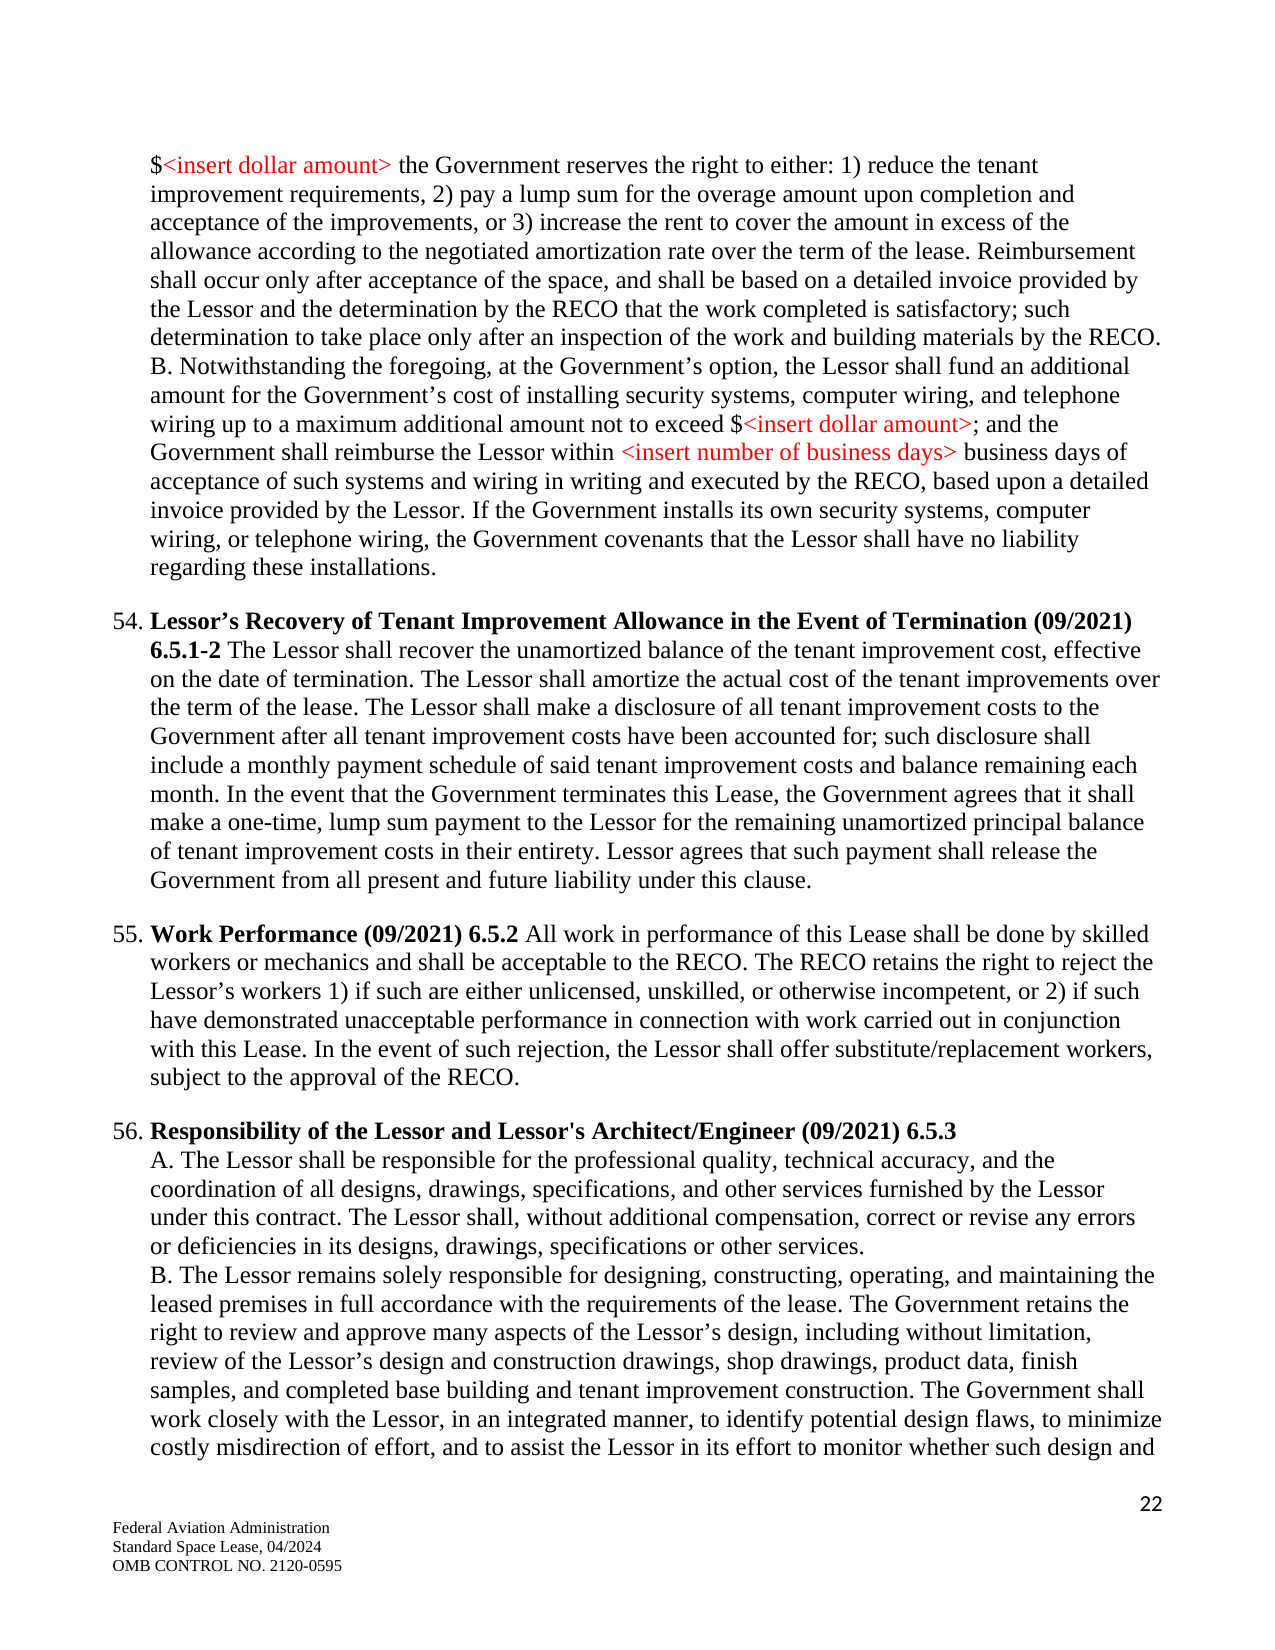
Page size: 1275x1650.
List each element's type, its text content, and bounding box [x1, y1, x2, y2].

list Lessor’s Recovery of Tenant Improvement Allowance in the Event of Termination (09/2021) 6.5.1-2 Insert in all standard space leases when tenant improvements are included. The Lessor shall recover the unamortized balance of the tenant improvement cost, effective on the date of termination. The Lessor shall amortize the actual cost of the tenant improvements over the term of the lease. The Lessor shall make a disclosure of all tenant improvement costs to the Government after all tenant improvement costs have been accounted for; such disclosure shall include a monthly payment schedule of said tenant improvement costs and balance remaining each month. In the event that the Government terminates this Lease, the Government agrees that it shall make a one-time, lump sum payment to the Lessor for the remaining unamortized principal balance of tenant improvement costs in their entirety. Lessor agrees that such payment shall release the Government from all present and future liability under this clause. [112, 606, 1162, 894]
list Work Performance (09/2021) 6.5.2 Insert in all standard space and antenna and equipment space leases. All work in performance of this Lease shall be done by skilled workers or mechanics and shall be acceptable to the RECO. The RECO retains the right to reject the Lessor’s workers 1) if such are either unlicensed, unskilled, or otherwise incompetent, or 2) if such have demonstrated unacceptable performance in connection with work carried out in conjunction with this Lease. In the event of such rejection, the Lessor shall offer substitute/replacement workers, subject to the approval of the RECO. [112, 919, 1162, 1091]
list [112, 1116, 1162, 1461]
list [112, 150, 1162, 581]
